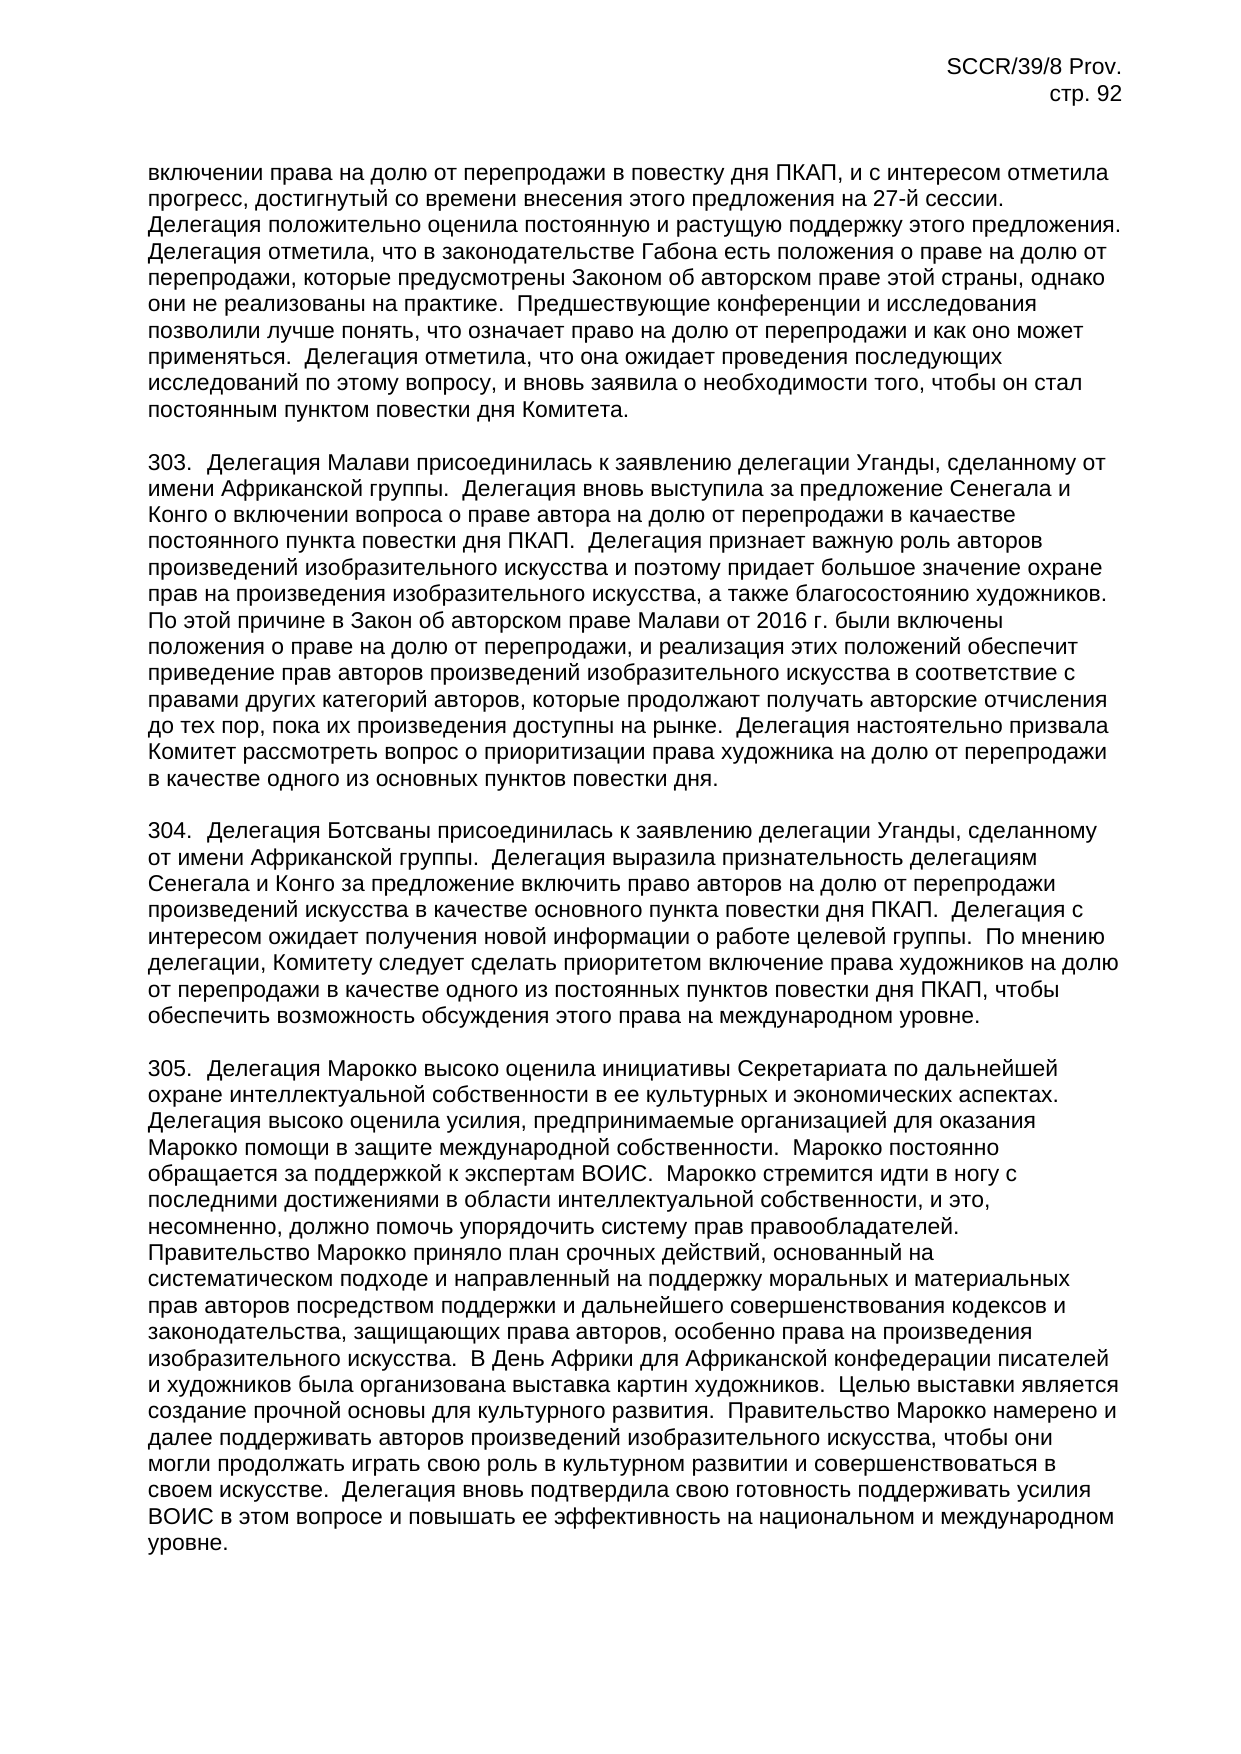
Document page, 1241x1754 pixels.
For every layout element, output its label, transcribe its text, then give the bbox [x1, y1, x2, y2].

list Делегация Малави присоединилась к заявлению делегации Уганды, сделанному от имени Африканской группы. Делегация вновь выступила за предложение Сенегала и Конго о включении вопроса о праве автора на долю от перепродажи в качаестве постоянного пункта повестки дня ПКАП. Делегация признает важную роль авторов произведений изобразительного искусства и поэтому придает большое значение охране прав на произведения изобразительного искусства, а также благосостоянию художников. По этой причине в Закон об авторском праве Малави от 2016 г. были включены положения о праве на долю от перепродажи, и реализация этих положений обеспечит приведение прав авторов произведений изобразительного искусства в соответствие с правами других категорий авторов, которые продолжают получать авторские отчисления до тех пор, пока их произведения доступны на рынке. Делегация настоятельно призвала Комитет рассмотреть вопрос о приоритизации права художника на долю от перепродажи в качестве одного из основных пунктов повестки дня. [148, 448, 1122, 791]
list Делегация Ботсваны присоединилась к заявлению делегации Уганды, сделанному от имени Африканской группы. Делегация выразила признательность делегациям Сенегала и Конго за предложение включить право авторов на долю от перепродажи произведений искусства в качестве основного пункта повестки дня ПКАП. Делегация с интересом ожидает получения новой информации о работе целевой группы. По мнению делегации, Комитету следует сделать приоритетом включение права художников на долю от перепродажи в качестве одного из постоянных пунктов повестки дня ПКАП, чтобы обеспечить возможность обсуждения этого права на международном уровне. [148, 817, 1122, 1028]
list Делегация Марокко высоко оценила инициативы Секретариата по дальнейшей охране интеллектуальной собственности в ее культурных и экономических аспектах. Делегация высоко оценила усилия, предпринимаемые организацией для оказания Марокко помощи в защите международной собственности. Марокко постоянно обращается за поддержкой к экспертам ВОИС. Марокко стремится идти в ногу с последними достижениями в области интеллектуальной собственности, и это, несомненно, должно помочь упорядочить систему прав правообладателей. Правительство Марокко приняло план срочных действий, основанный на систематическом подходе и направленный на поддержку моральных и материальных прав авторов посредством поддержки и дальнейшего совершенствования кодексов и законодательства, защищающих права авторов, особенно права на произведения изобразительного искусства. В День Африки для Африканской конфедерации писателей и художников была организована выставка картин художников. Целью выставки является создание прочной основы для культурного развития. Правительство Марокко намерено и далее поддерживать авторов произведений изобразительного искусства, чтобы они могли продолжать играть свою роль в культурном развитии и совершенствоваться в своем искусстве. Делегация вновь подтвердила свою готовность поддерживать усилия ВОИС в этом вопросе и повышать ее эффективность на национальном и международном уровне. [148, 1054, 1122, 1555]
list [148, 158, 1122, 422]
